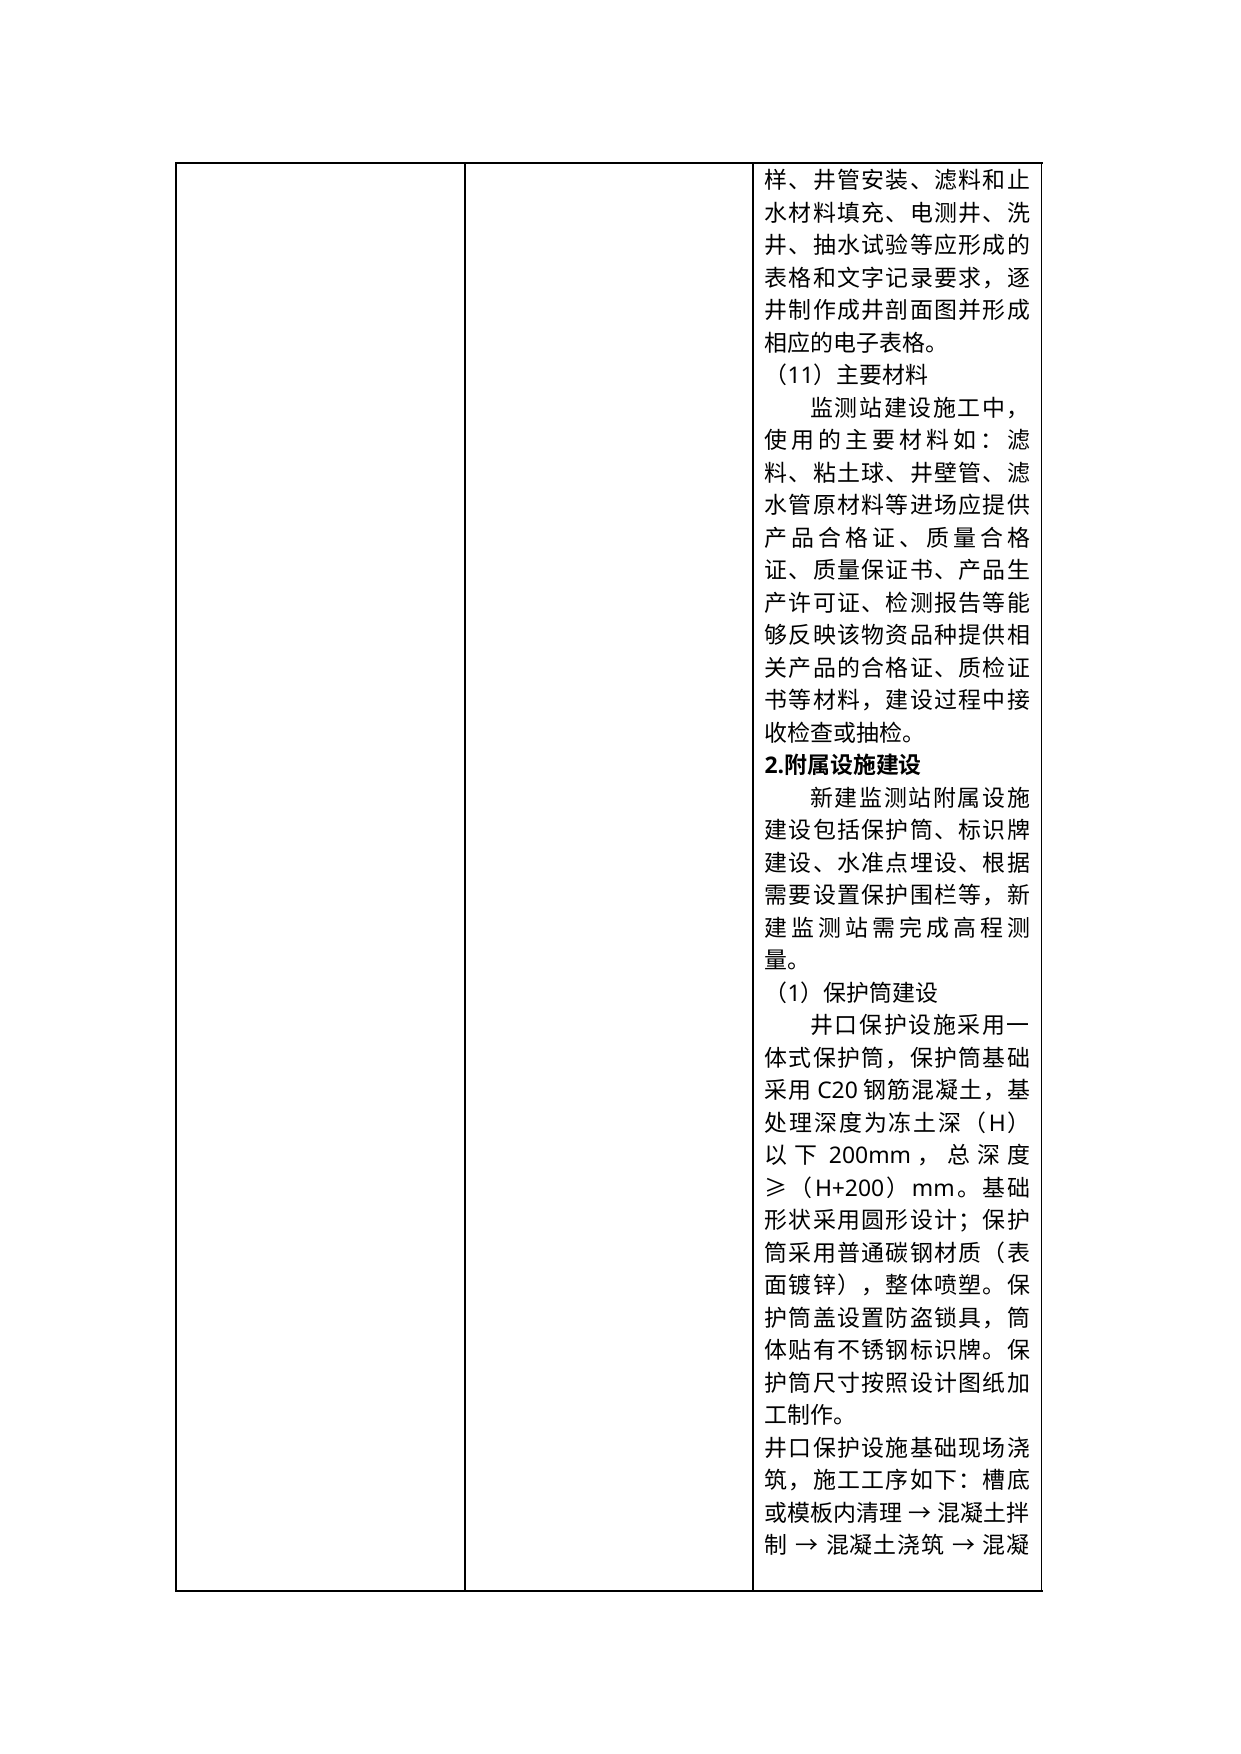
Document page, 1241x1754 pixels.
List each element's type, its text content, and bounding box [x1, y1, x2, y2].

table_cell ★ [466, 164, 752, 1590]
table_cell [754, 164, 1041, 1590]
table_cell 1 [177, 164, 464, 1590]
